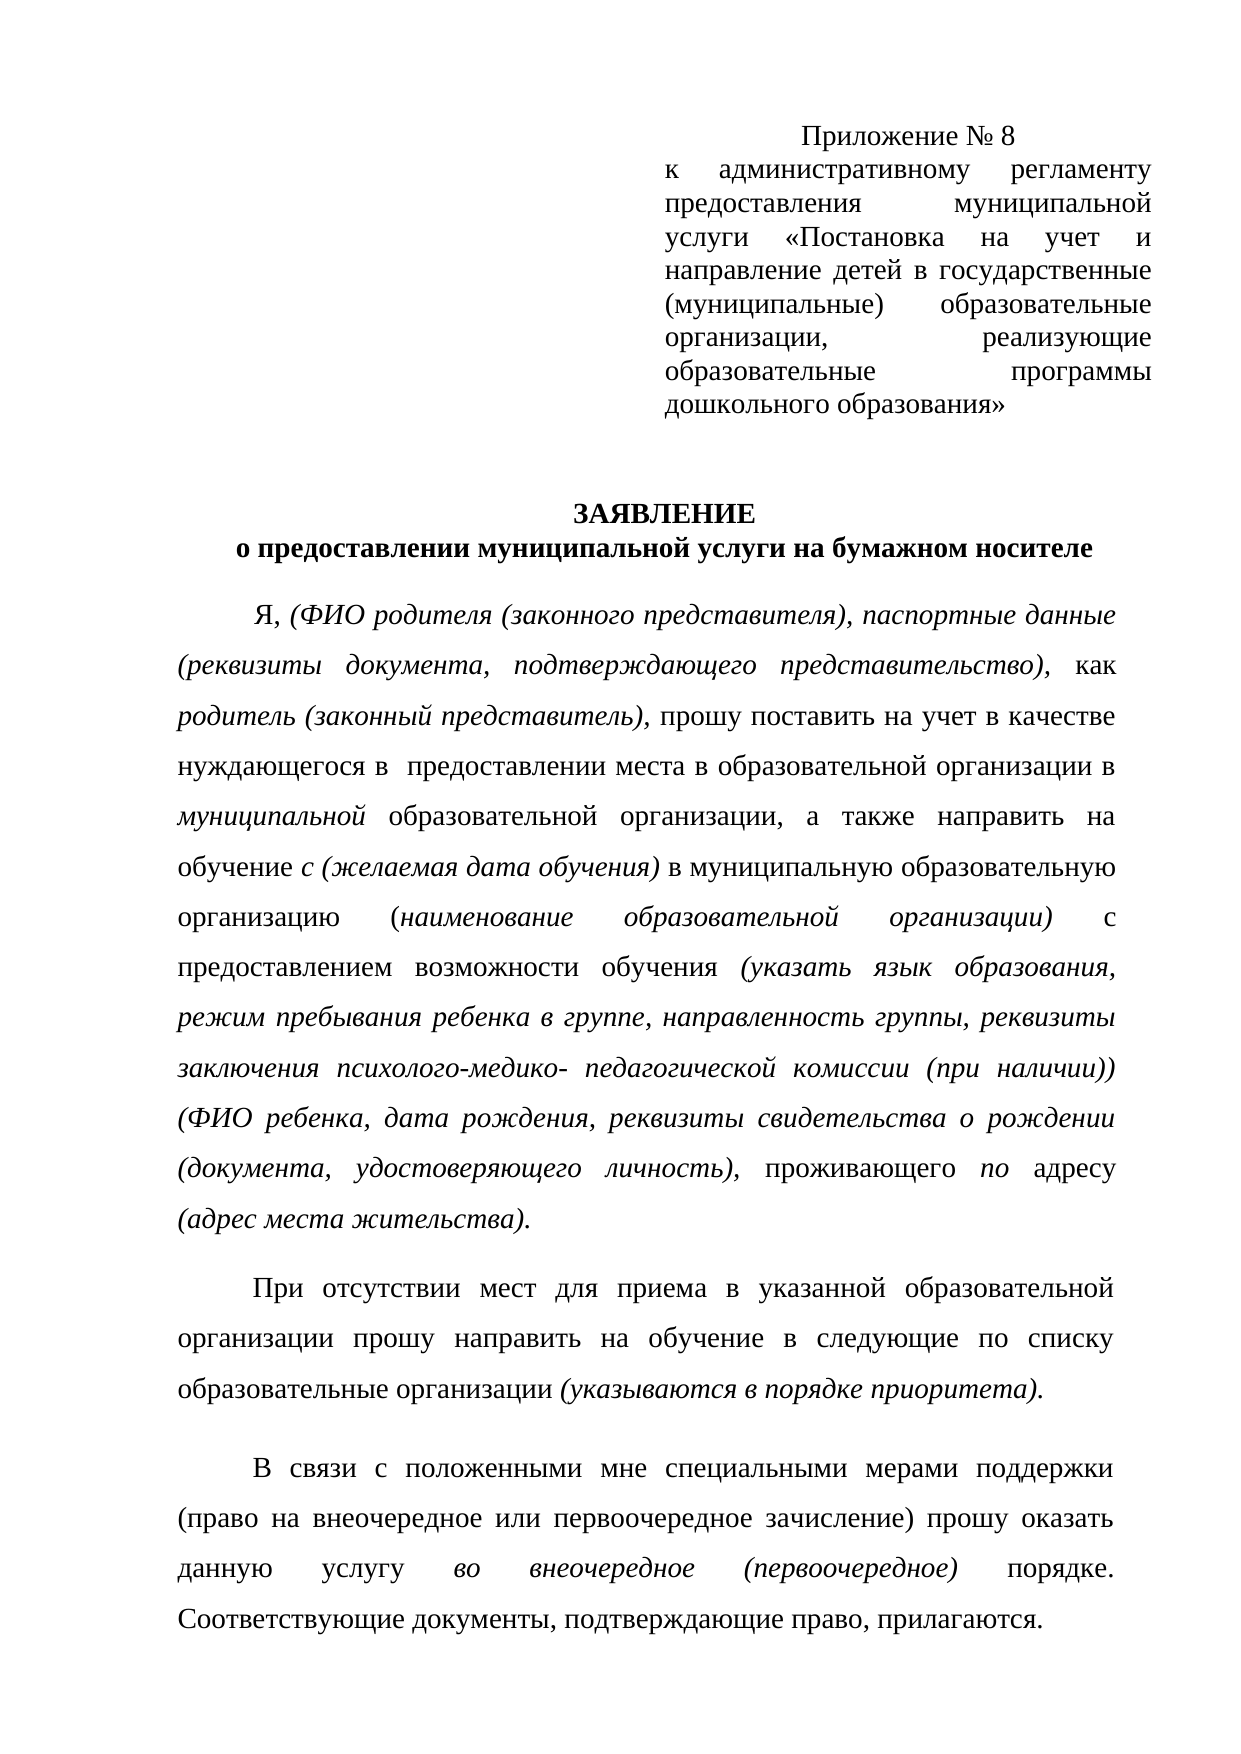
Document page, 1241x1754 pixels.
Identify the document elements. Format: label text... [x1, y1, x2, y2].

list к административному регламенту предоставления муниципальной услуги «Постановка на учет и направление детей в государственные (муниципальные) образовательные организации, реализующие образовательные программы дошкольного образования» [664, 152, 1152, 420]
text Я, (ФИО родителя (законного представителя), паспортные данные (реквизиты документа, подтверждающего представительство), как родитель (законный представитель), прошу поставить на учет в качестве нуждающегося в предоставлении места в образовательной организации в муниципальной образовательной организации, а также направить на обучение с (желаемая дата обучения) в муниципальную образовательную организацию (наименование образовательной организации) с предоставлением возможности обучения (указать язык образования, режим пребывания ребенка в группе, направленность группы, реквизиты заключения психолого-медико- педагогической комиссии (при наличии)) (ФИО ребенка, дата рождения, реквизиты свидетельства о рождении (документа, удостоверяющего личность), проживающего по адресу (адрес места жительства). [177, 597, 1116, 1234]
text В связи с положенными мне специальными мерами поддержки (право на внеочередное или первоочередное зачисление) прошу оказать данную услугу во внеочередное (первоочередное) порядке. Соответствующие документы, подтверждающие право, прилагаются. [177, 1450, 1114, 1634]
text При отсутствии мест для приема в указанной образовательной организации прошу направить на обучение в следующие по списку образовательные организации (указываются в порядке приоритета). [177, 1270, 1114, 1404]
list Приложение № 8 [664, 118, 1152, 152]
text о предоставлении муниципальной услуги на бумажном носителе [177, 530, 1152, 563]
text ЗАЯВЛЕНИЕ [177, 496, 1152, 530]
